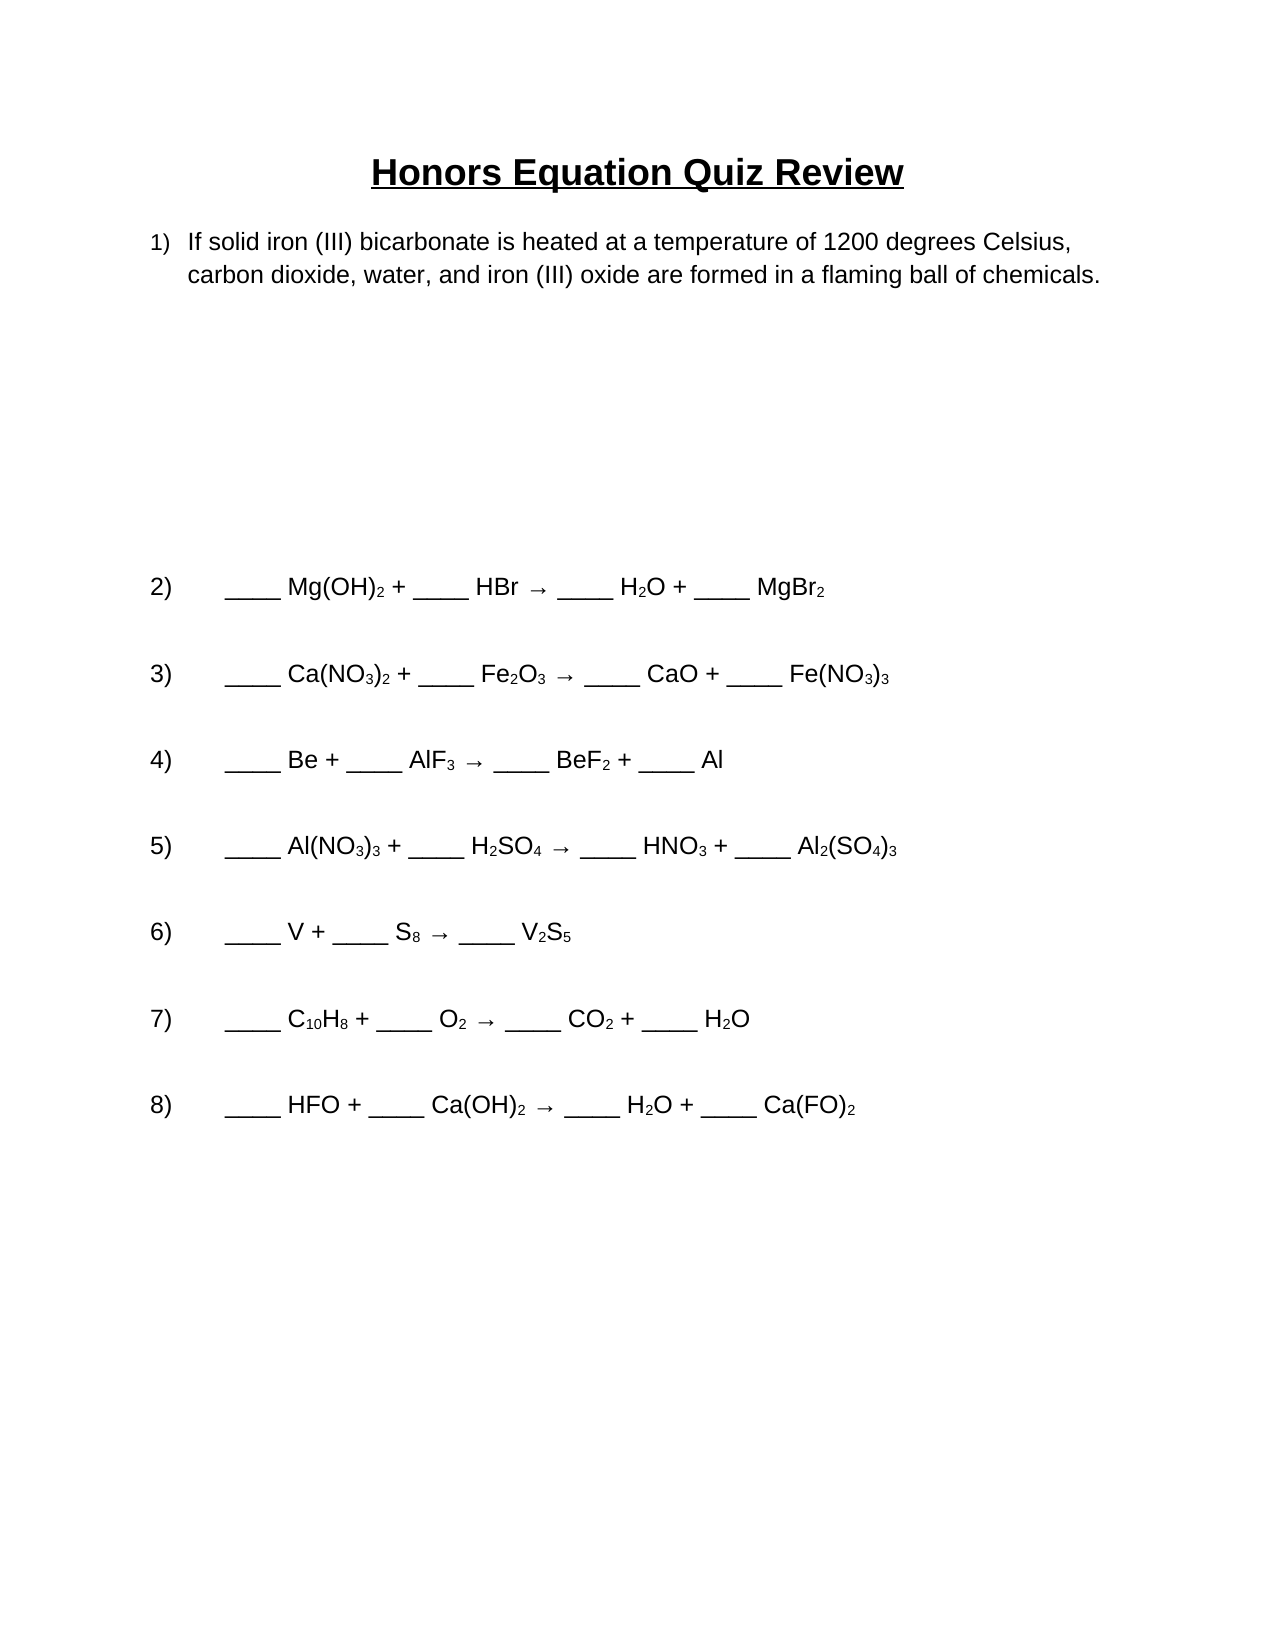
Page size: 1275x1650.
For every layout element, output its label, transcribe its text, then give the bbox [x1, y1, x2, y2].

text Honors Equation Quiz Review [150, 150, 1125, 193]
text 7) ____ C10H8 + ____ O2 → ____ CO2 + ____ H2O [150, 1003, 1125, 1032]
text 5) ____ Al(NO3)3 + ____ H2SO4 → ____ HNO3 + ____ Al2(SO4)3 [150, 831, 1125, 860]
text 8) ____ HFO + ____ Ca(OH)2 → ____ H2O + ____ Ca(FO)2 [150, 1090, 1125, 1118]
text 2) ____ Mg(OH)2 + ____ HBr → ____ H2O + ____ MgBr2 [150, 572, 1125, 601]
text 6) ____ V + ____ S8 → ____ V2S5 [150, 917, 1125, 946]
text 4) ____ Be + ____ AlF3 → ____ BeF2 + ____ Al [150, 745, 1125, 773]
text 3) ____ Ca(NO3)2 + ____ Fe2O3 → ____ CaO + ____ Fe(NO3)3 [150, 658, 1125, 687]
list If solid iron (III) bicarbonate is heated at a temperature of 1200 degrees Celsius, carbon dioxide, water, and iron (III) oxide are formed in a flaming ball of chemicals. [150, 227, 1125, 288]
